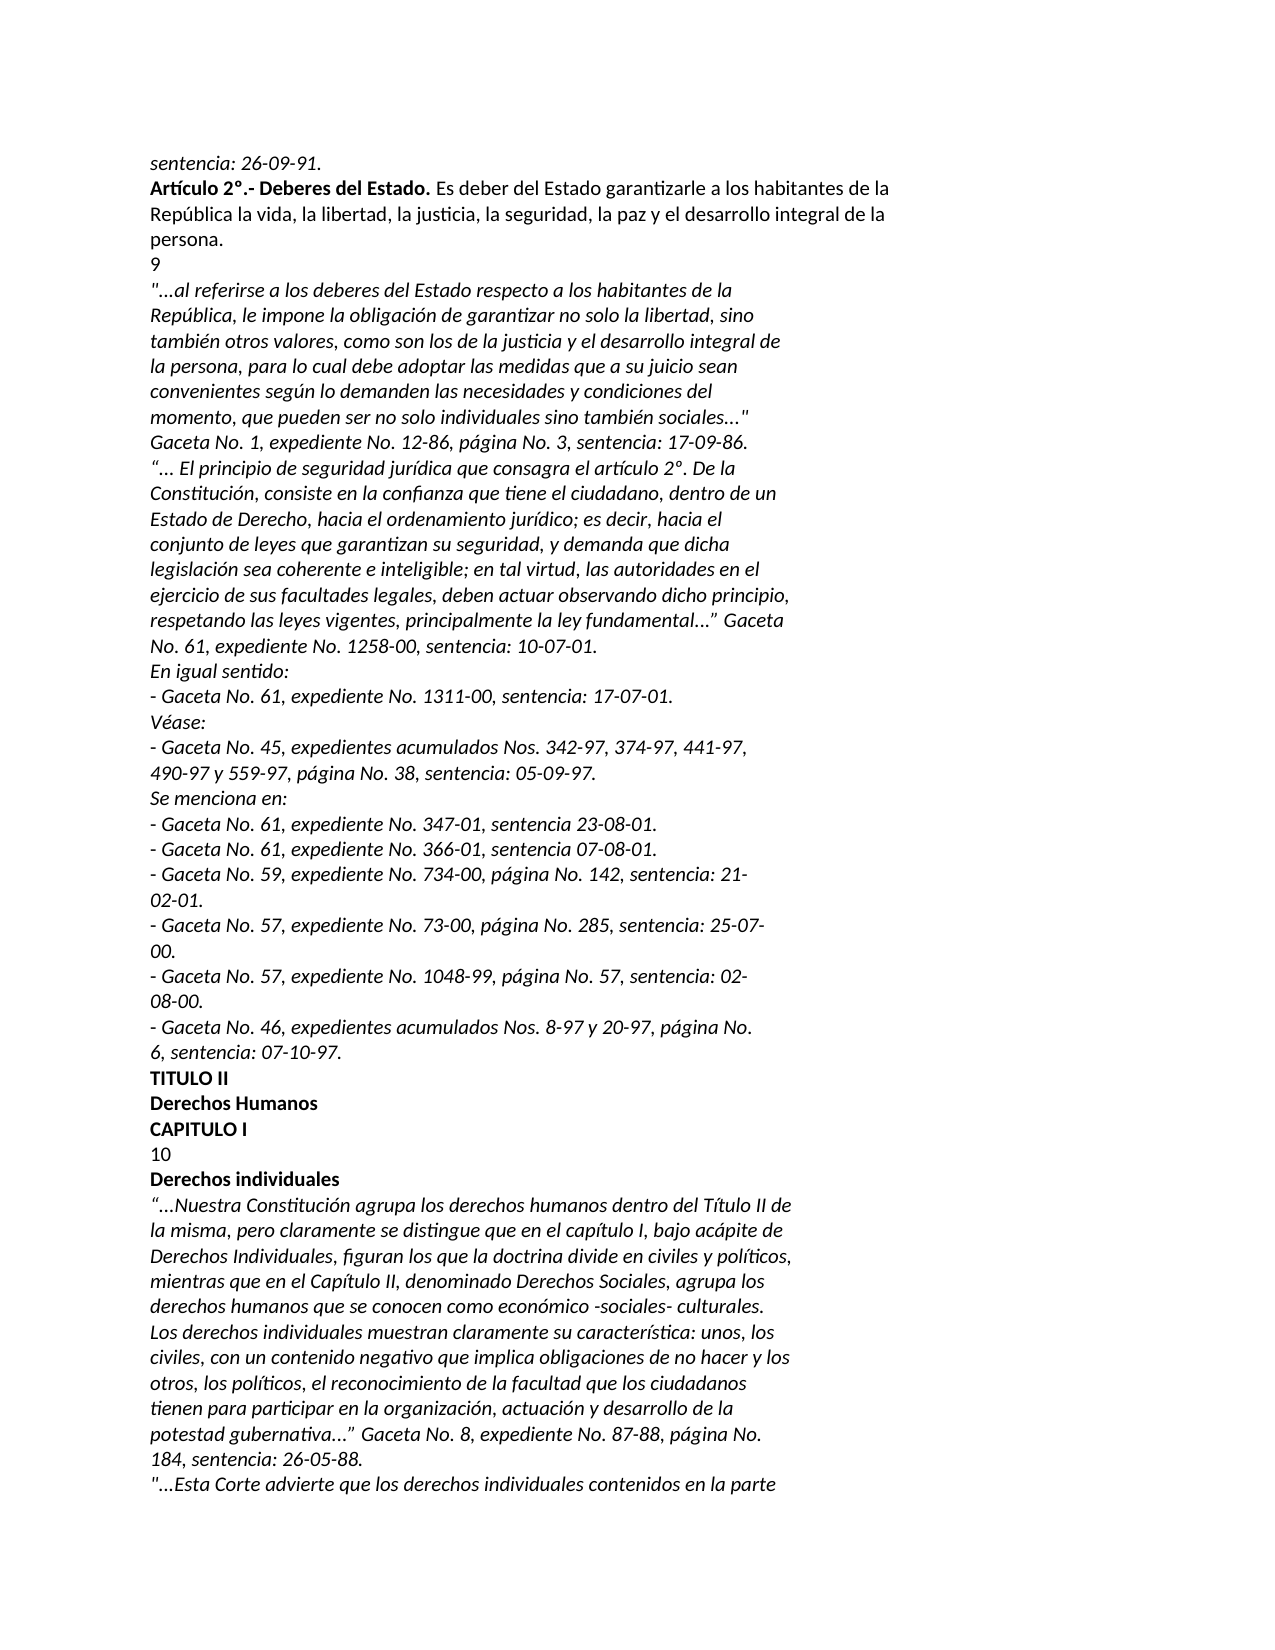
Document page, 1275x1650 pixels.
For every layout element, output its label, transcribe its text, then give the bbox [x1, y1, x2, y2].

text Derechos individuales [150, 1167, 1125, 1192]
text potestad gubernativa...” Gaceta No. 8, expediente No. 87-88, página No. [150, 1421, 1125, 1446]
text República, le impone la obligación de garantizar no solo la libertad, sino [150, 302, 1125, 328]
text “... El principio de seguridad jurídica que consagra el artículo 2º. De la [150, 455, 1125, 480]
text No. 61, expediente No. 1258-00, sentencia: 10-07-01. [150, 633, 1125, 658]
text 00. [150, 938, 1125, 963]
text Los derechos individuales muestran claramente su característica: unos, los [150, 1319, 1125, 1344]
text Derechos Individuales, figuran los que la doctrina divide en civiles y políticos, [150, 1243, 1125, 1268]
text convenientes según lo demanden las necesidades y condiciones del [150, 379, 1125, 404]
text tienen para participar en la organización, actuación y desarrollo de la [150, 1395, 1125, 1421]
text “...Nuestra Constitución agrupa los derechos humanos dentro del Título II de [150, 1192, 1125, 1217]
text Derechos Humanos [150, 1090, 1125, 1116]
text - Gaceta No. 59, expediente No. 734-00, página No. 142, sentencia: 21- [150, 862, 1125, 887]
text TITULO II [150, 1065, 1125, 1090]
text mientras que en el Capítulo II, denominado Derechos Sociales, agrupa los [150, 1268, 1125, 1294]
text Gaceta No. 1, expediente No. 12-86, página No. 3, sentencia: 17-09-86. [150, 429, 1125, 455]
text la misma, pero claramente se distingue que en el capítulo I, bajo acápite de [150, 1217, 1125, 1243]
text - Gaceta No. 61, expediente No. 366-01, sentencia 07-08-01. [150, 836, 1125, 862]
text Véase: [150, 709, 1125, 734]
text la persona, para lo cual debe adoptar las medidas que a su juicio sean [150, 353, 1125, 379]
text CAPITULO I [150, 1116, 1125, 1141]
text legislación sea coherente e inteligible; en tal virtud, las autoridades en el [150, 557, 1125, 582]
text 184, sentencia: 26-05-88. [150, 1446, 1125, 1472]
text 6, sentencia: 07-10-97. [150, 1039, 1125, 1065]
text - Gaceta No. 57, expediente No. 1048-99, página No. 57, sentencia: 02- [150, 963, 1125, 989]
text ejercicio de sus facultades legales, deben actuar observando dicho principio, [150, 582, 1125, 607]
text - Gaceta No. 61, expediente No. 347-01, sentencia 23-08-01. [150, 811, 1125, 836]
text sentencia: 26-09-91. [150, 150, 1125, 175]
text también otros valores, como son los de la justicia y el desarrollo integral de [150, 328, 1125, 353]
text derechos humanos que se conocen como económico -sociales- culturales. [150, 1294, 1125, 1319]
text conjunto de leyes que garantizan su seguridad, y demanda que dicha [150, 531, 1125, 557]
text 490-97 y 559-97, página No. 38, sentencia: 05-09-97. [150, 760, 1125, 785]
text República la vida, la libertad, la justicia, la seguridad, la paz y el desarrollo integral de la [150, 201, 1125, 226]
text Estado de Derecho, hacia el ordenamiento jurídico; es decir, hacia el [150, 506, 1125, 531]
text otros, los políticos, el reconocimiento de la facultad que los ciudadanos [150, 1370, 1125, 1395]
text civiles, con un contenido negativo que implica obligaciones de no hacer y los [150, 1344, 1125, 1370]
text - Gaceta No. 46, expedientes acumulados Nos. 8-97 y 20-97, página No. [150, 1014, 1125, 1039]
text 08-00. [150, 989, 1125, 1014]
text Artículo 2º.- Deberes del Estado. Es deber del Estado garantizarle a los habitantes de la [150, 175, 1125, 201]
text "...al referirse a los deberes del Estado respecto a los habitantes de la [150, 277, 1125, 302]
text 10 [150, 1141, 1125, 1167]
text Se menciona en: [150, 785, 1125, 811]
text - Gaceta No. 57, expediente No. 73-00, página No. 285, sentencia: 25-07- [150, 912, 1125, 938]
text "...Esta Corte advierte que los derechos individuales contenidos en la parte [150, 1472, 1125, 1497]
text Constitución, consiste en la confianza que tiene el ciudadano, dentro de un [150, 480, 1125, 506]
text - Gaceta No. 61, expediente No. 1311-00, sentencia: 17-07-01. [150, 684, 1125, 709]
text - Gaceta No. 45, expedientes acumulados Nos. 342-97, 374-97, 441-97, [150, 734, 1125, 760]
text persona. [150, 226, 1125, 252]
text momento, que pueden ser no solo individuales sino también sociales..." [150, 404, 1125, 429]
text En igual sentido: [150, 658, 1125, 684]
text 02-01. [150, 887, 1125, 912]
text respetando las leyes vigentes, principalmente la ley fundamental...” Gaceta [150, 607, 1125, 633]
text 9 [150, 252, 1125, 277]
